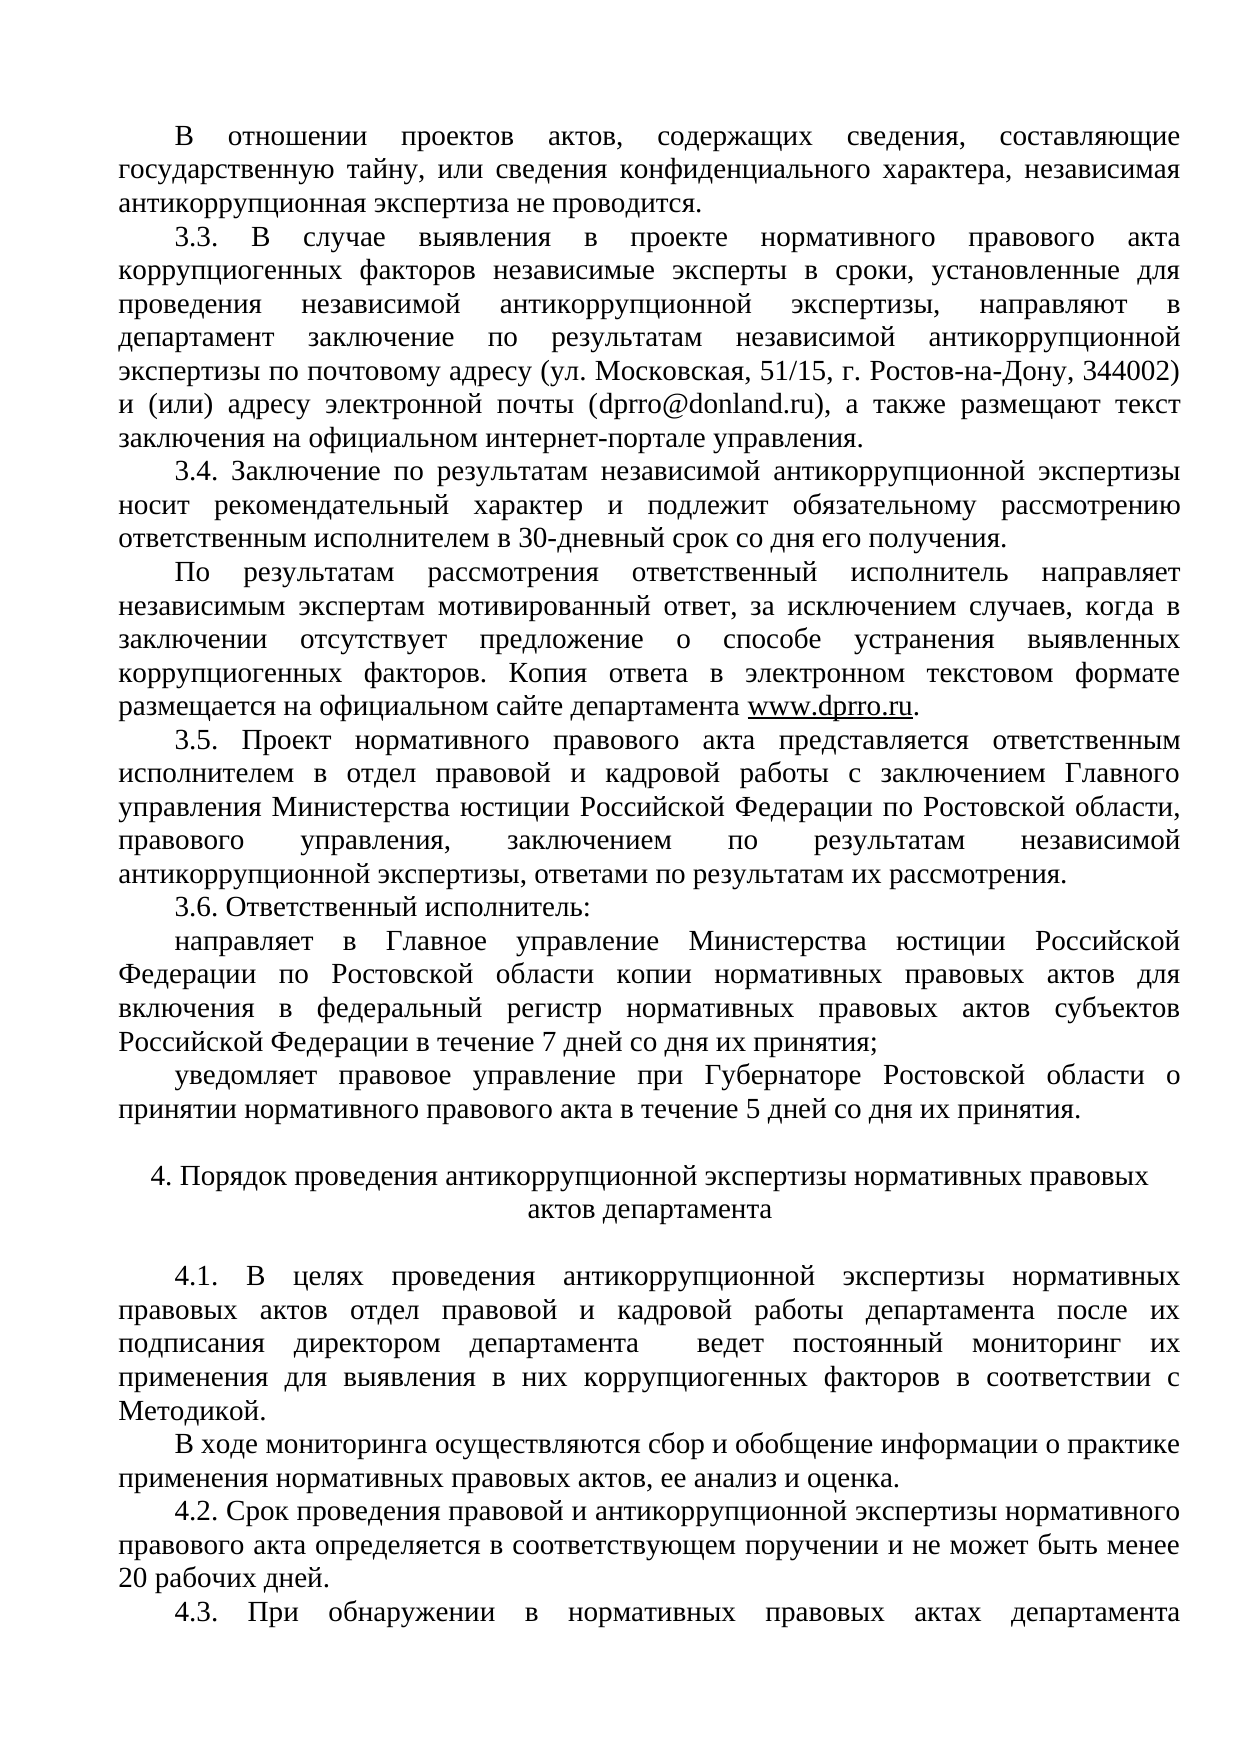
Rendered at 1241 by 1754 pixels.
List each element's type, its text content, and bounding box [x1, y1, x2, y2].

text В ходе мониторинга осуществляются сбор и обобщение информации о практике применения нормативных правовых актов, ее анализ и оценка. [118, 1426, 1181, 1493]
text 3.4. Заключение по результатам независимой антикоррупционной экспертизы носит рекомендательный характер и подлежит обязательному рассмотрению ответственным исполнителем в 30-дневный срок со дня его получения. [118, 453, 1181, 554]
text 4. Порядок проведения антикоррупционной экспертизы нормативных правовых актов департамента [118, 1158, 1181, 1225]
text По результатам рассмотрения ответственный исполнитель направляет независимым экспертам мотивированный ответ, за исключением случаев, когда в заключении отсутствует предложение о способе устранения выявленных коррупциогенных факторов. Копия ответа в электронном текстовом формате размещается на официальном сайте департамента www.dprro.ru. [118, 554, 1181, 722]
text уведомляет правовое управление при Губернаторе Ростовской области о принятии нормативного правового акта в течение 5 дней со дня их принятия. [118, 1057, 1181, 1124]
text 3.5. Проект нормативного правового акта представляется ответственным исполнителем в отдел правовой и кадровой работы с заключением Главного управления Министерства юстиции Российской Федерации по Ростовской области, правового управления, заключением по результатам независимой антикоррупционной экспертизы, ответами по результатам их рассмотрения. [118, 722, 1181, 889]
text В отношении проектов актов, содержащих сведения, составляющие государственную тайну, или сведения конфиденциального характера, независимая антикоррупционная экспертиза не проводится. [118, 118, 1181, 219]
text 4.1. В целях проведения антикоррупционной экспертизы нормативных правовых актов отдел правовой и кадровой работы департамента после их подписания директором департамента ведет постоянный мониторинг их применения для выявления в них коррупциогенных факторов в соответствии с Методикой. [118, 1258, 1181, 1426]
text 3.6. Ответственный исполнитель: [118, 889, 1181, 923]
text направляет в Главное управление Министерства юстиции Российской Федерации по Ростовской области копии нормативных правовых актов для включения в федеральный регистр нормативных правовых актов субъектов Российской Федерации в течение 7 дней со дня их принятия; [118, 923, 1181, 1057]
text 4.2. Срок проведения правовой и антикоррупционной экспертизы нормативного правового акта определяется в соответствующем поручении и не может быть менее 20 рабочих дней. [118, 1493, 1181, 1594]
text 3.3. В случае выявления в проекте нормативного правового акта коррупциогенных факторов независимые эксперты в сроки, установленные для проведения независимой антикоррупционной экспертизы, направляют в департамент заключение по результатам независимой антикоррупционной экспертизы по почтовому адресу (ул. Московская, 51/15, г. Ростов-на-Дону, 344002) и (или) адресу электронной почты (dprro@donland.ru), а также размещают текст заключения на официальном интернет-портале управления. [118, 219, 1181, 453]
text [118, 1594, 1181, 1627]
